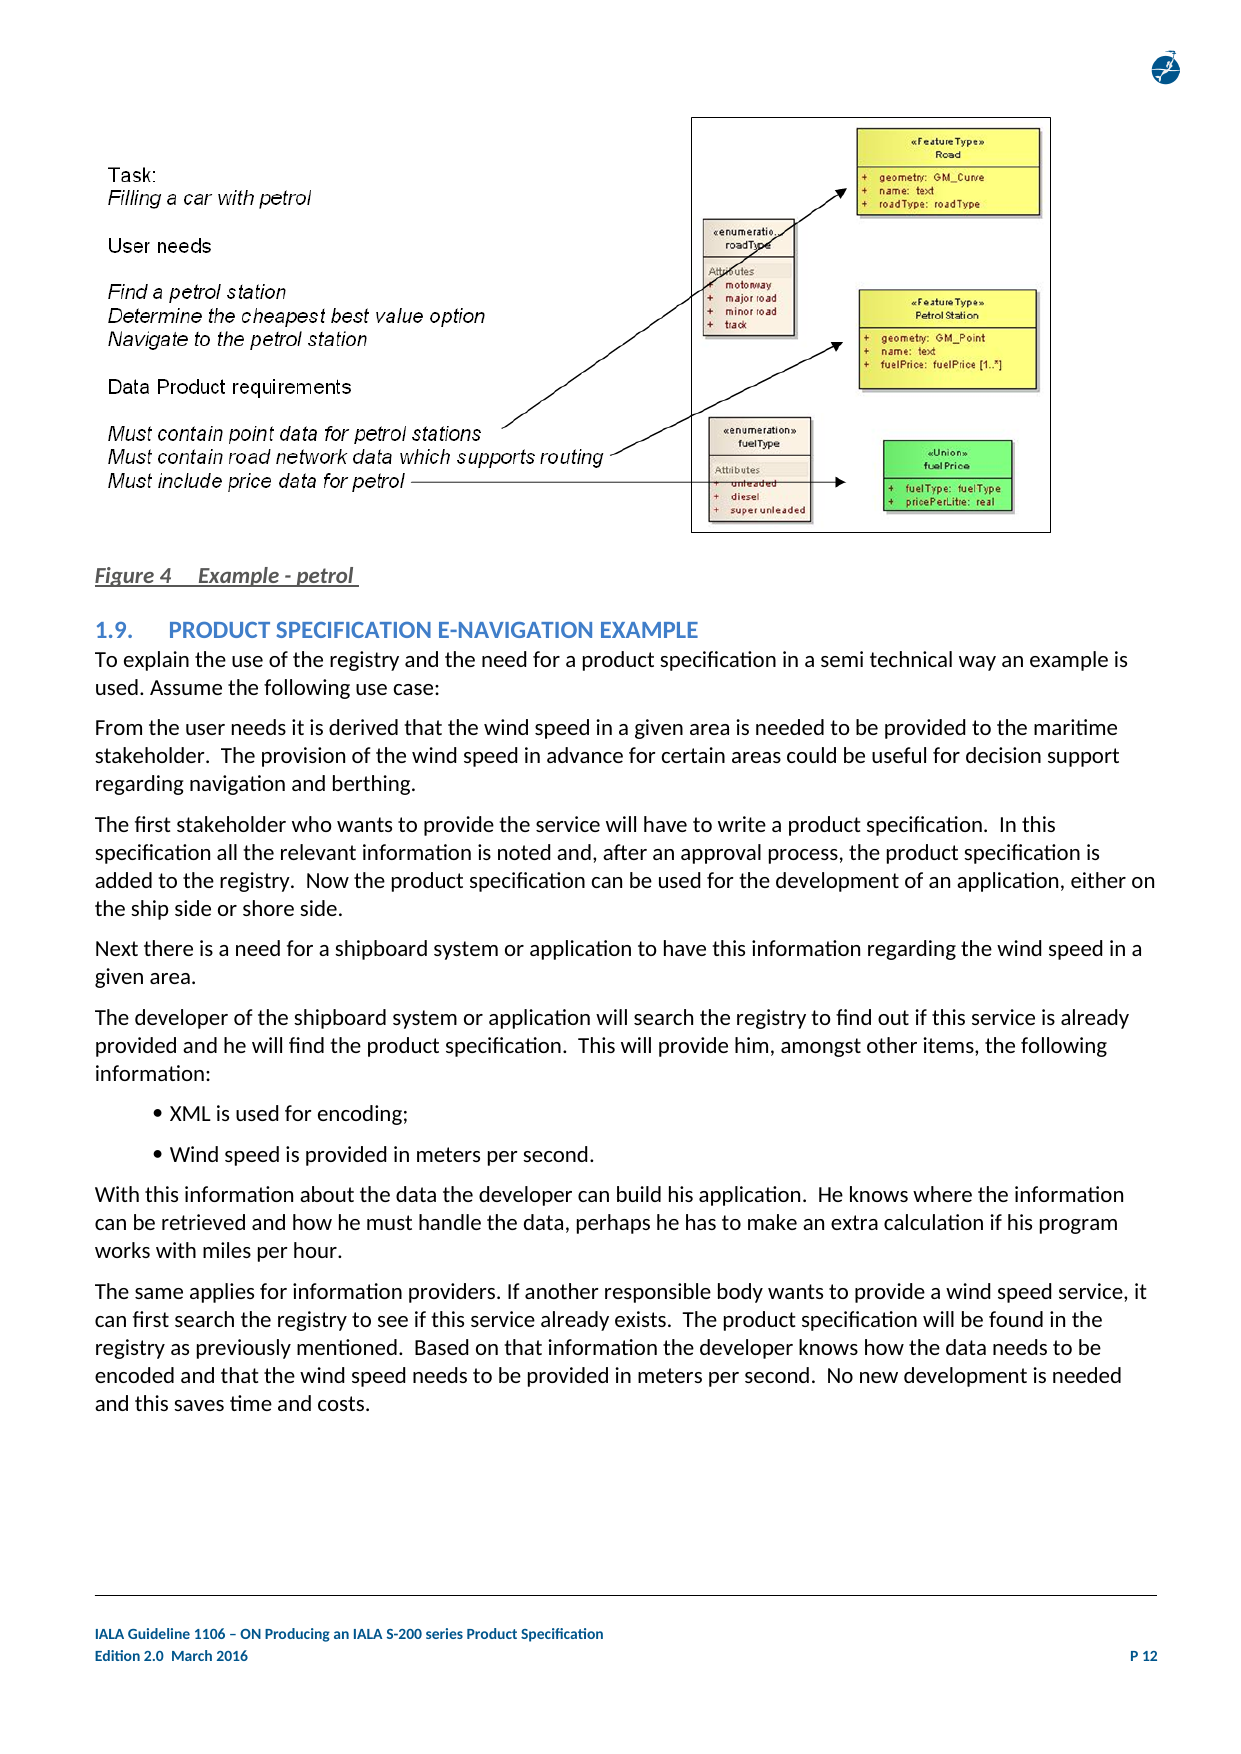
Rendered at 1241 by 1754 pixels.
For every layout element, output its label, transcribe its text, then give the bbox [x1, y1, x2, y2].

subtitle Product specification e-Navigation Example [94, 614, 1157, 645]
text With this information about the data the developer can build his application. He knows where the information can be retrieved and how he must handle the data, perhaps he has to make an extra calculation if his program works with miles per hour. [94, 1181, 1157, 1264]
text The first stakeholder who wants to provide the service will have to write a product specification. In this specification all the relevant information is noted and, after an approval process, the product specification is added to the registry. Now the product specification can be used for the development of an application, either on the ship side or shore side. [94, 810, 1157, 922]
text The developer of the shipboard system or application will search the registry to find out if this service is already provided and he will find the product specification. This will provide him, amongst other items, the following information: [94, 1003, 1157, 1087]
picture [94, 113, 1068, 537]
text Next there is a need for a shipboard system or application to have this information regarding the wind speed in a given area. [94, 934, 1157, 990]
list XML is used for encoding; [153, 1099, 1157, 1127]
text From the user needs it is derived that the wind speed in a given area is needed to be provided to the maritime stakeholder. The provision of the wind speed in advance for certain areas could be useful for decision support regarding navigation and berthing. [94, 713, 1157, 797]
text The same applies for information providers. If another responsible body wants to provide a wind speed service, it can first search the registry to see if this service already exists. The product specification will be found in the registry as previously mentioned. Based on that information the developer knows how the data needs to be encoded and that the wind speed needs to be provided in meters per second. No new development is needed and this saves time and costs. [94, 1277, 1157, 1417]
text Example - petrol [94, 561, 1157, 589]
list Wind speed is provided in meters per second. [153, 1140, 1157, 1168]
picture [1120, 0, 1239, 119]
text To explain the use of the registry and the need for a product specification in a semi technical way an example is used. Assume the following use case: [94, 645, 1157, 701]
